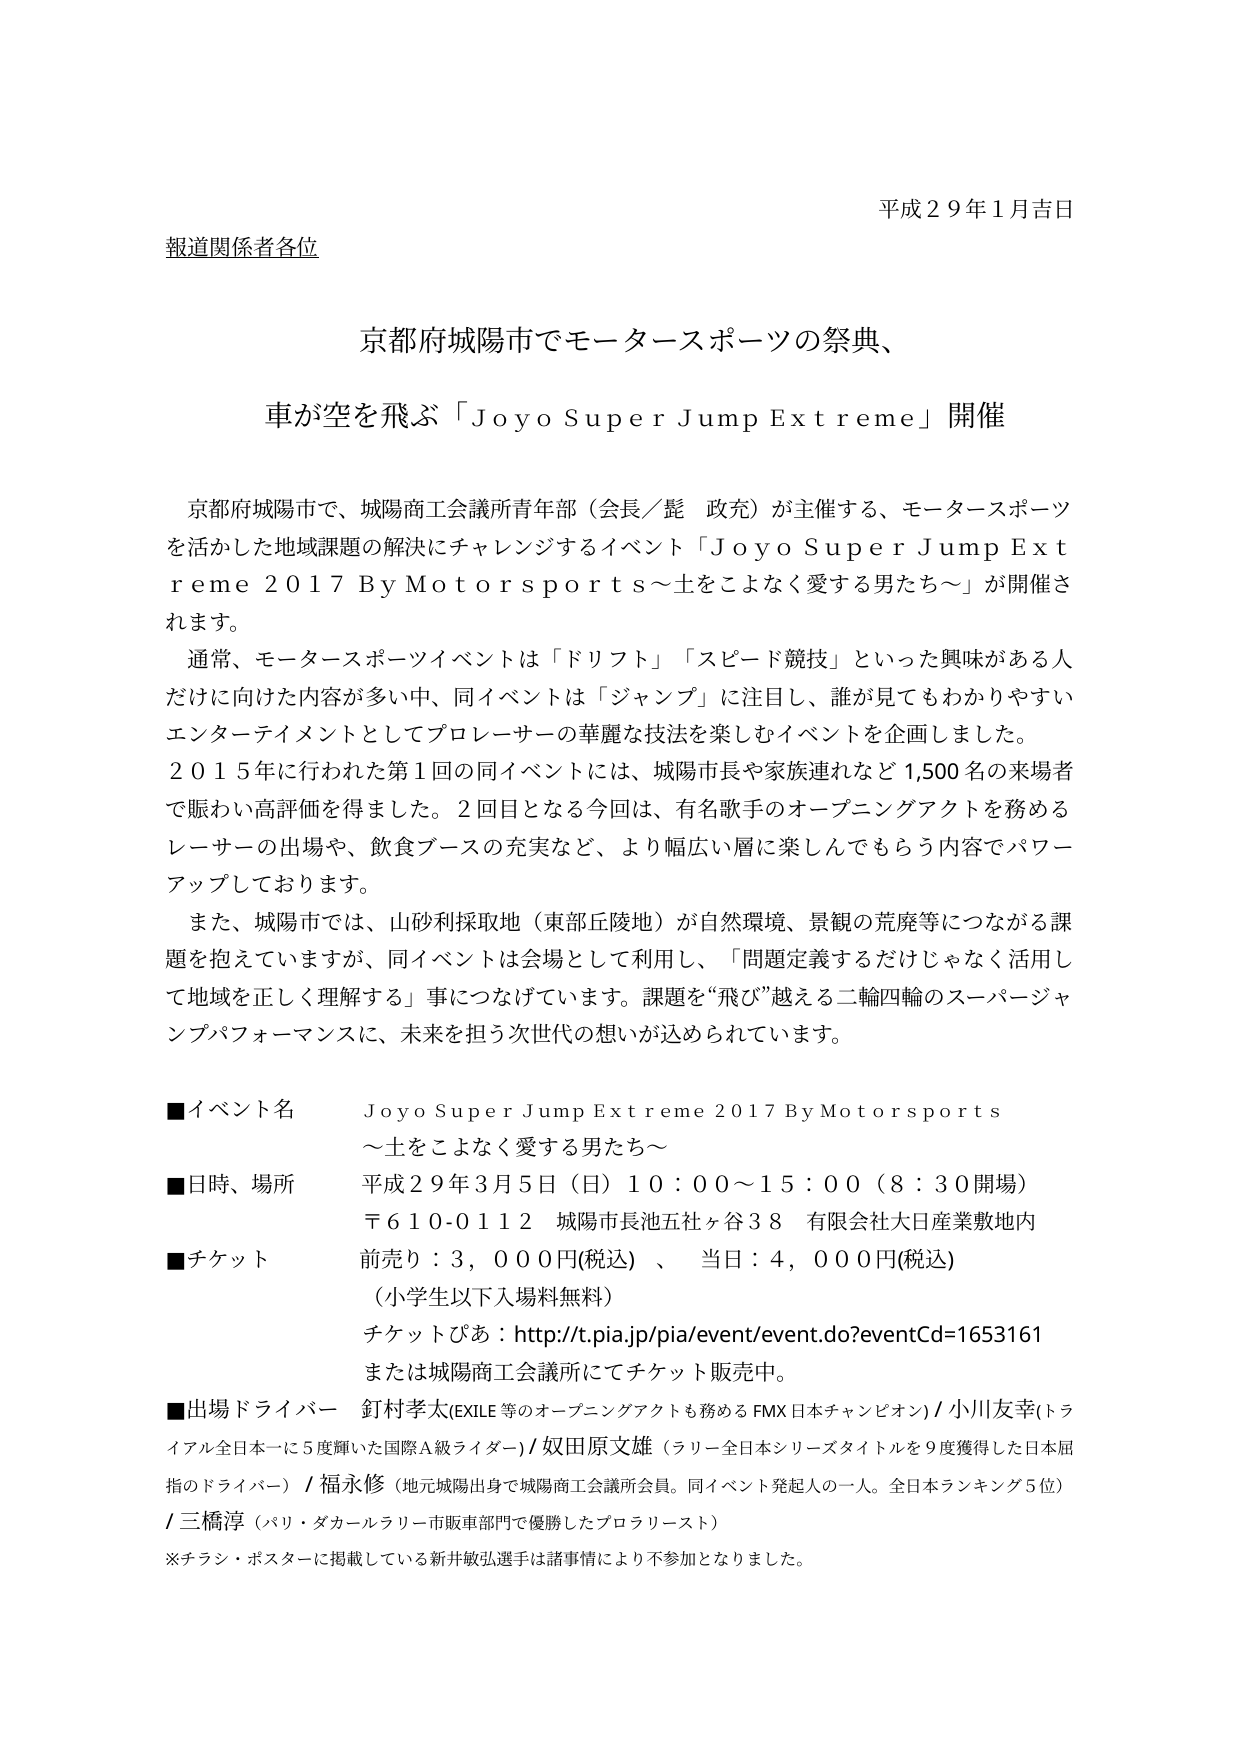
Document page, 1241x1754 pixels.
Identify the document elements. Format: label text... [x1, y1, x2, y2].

text 京都府城陽市で、城陽商工会議所青年部（会長／髭 政充）が主催する、モータースポーツを活かした地域課題の解決にチャレンジするイベント「Ｊｏｙｏ Ｓｕｐｅｒ Ｊｕｍｐ Ｅｘｔｒｅｍｅ ２０１７ Ｂｙ Ｍｏｔｏｒｓｐｏｒｔｓ～土をこよなく愛する男たち～」が開催されます。 [165, 489, 1075, 639]
text ～土をこよなく愛する男たち～ [165, 1127, 1075, 1164]
text 通常、モータースポーツイベントは「ドリフト」「スピード競技」といった興味がある人だけに向けた内容が多い中、同イベントは「ジャンプ」に注目し、誰が見てもわかりやすいエンターテイメントとしてプロレーサーの華麗な技法を楽しむイベントを企画しました。 [165, 639, 1075, 752]
text 車が空を飛ぶ「Ｊｏｙｏ Ｓｕｐｅｒ Ｊｕｍｐ Ｅｘｔｒｅｍｅ」開催 [165, 377, 1075, 452]
text チケットぴあ：http://t.pia.jp/pia/event/event.do?eventCd=1653161 [165, 1314, 1075, 1352]
text また、城陽市では、山砂利採取地（東部丘陵地）が自然環境、景観の荒廃等につながる課題を抱えていますが、同イベントは会場として利用し、「問題定義するだけじゃなく活用して地域を正しく理解する」事につなげています。課題を“飛び”越える二輪四輪のスーパージャンプパフォーマンスに、未来を担う次世代の想いが込められています。 [165, 902, 1075, 1052]
text ■日時、場所 平成２９年３月５日（日）１０：００～１５：００（８：３０開場） [165, 1164, 1075, 1202]
text 報道関係者各位 [165, 227, 1075, 264]
text ■イベント名 Ｊｏｙｏ Ｓｕｐｅｒ Ｊｕｍｐ Ｅｘｔｒｅｍｅ ２０１７ Ｂｙ Ｍｏｔｏｒｓｐｏｒｔｓ [165, 1089, 1075, 1127]
text 京都府城陽市でモータースポーツの祭典、 [165, 302, 1075, 377]
text 平成２９年１月吉日 [165, 189, 1075, 227]
text ■チケット 前売り：３，０００円(税込) 、 当日：４，０００円(税込) （小学生以下入場料無料） [165, 1239, 1075, 1314]
text ２０１５年に行われた第１回の同イベントには、城陽市長や家族連れなど1,500名の来場者で賑わい高評価を得ました。２回目となる今回は、有名歌手のオープニングアクトを務めるレーサーの出場や、飲食ブースの充実など、より幅広い層に楽しんでもらう内容でパワーアップしております。 [165, 752, 1075, 902]
text 〒６１０-０１１２ 城陽市長池五社ヶ谷３８ 有限会社大日産業敷地内 [165, 1202, 1075, 1239]
text または城陽商工会議所にてチケット販売中。 [165, 1352, 1075, 1389]
text ■出場ドライバー 釘村孝太(EXILE等のオープニングアクトも務めるFMX日本チャンピオン) / 小川友幸(トライアル全日本一に５度輝いた国際Ａ級ライダー) / 奴田原文雄（ラリー全日本シリーズタイトルを９度獲得した日本屈指のドライバー） / 福永修（地元城陽出身で城陽商工会議所会員。同イベント発起人の一人。全日本ランキング５位） / 三橋淳（パリ・ダカールラリー市販車部門で優勝したプロラリースト） ※チラシ・ポスターに掲載している新井敏弘選手は諸事情により不参加となりました。 [165, 1389, 1075, 1577]
